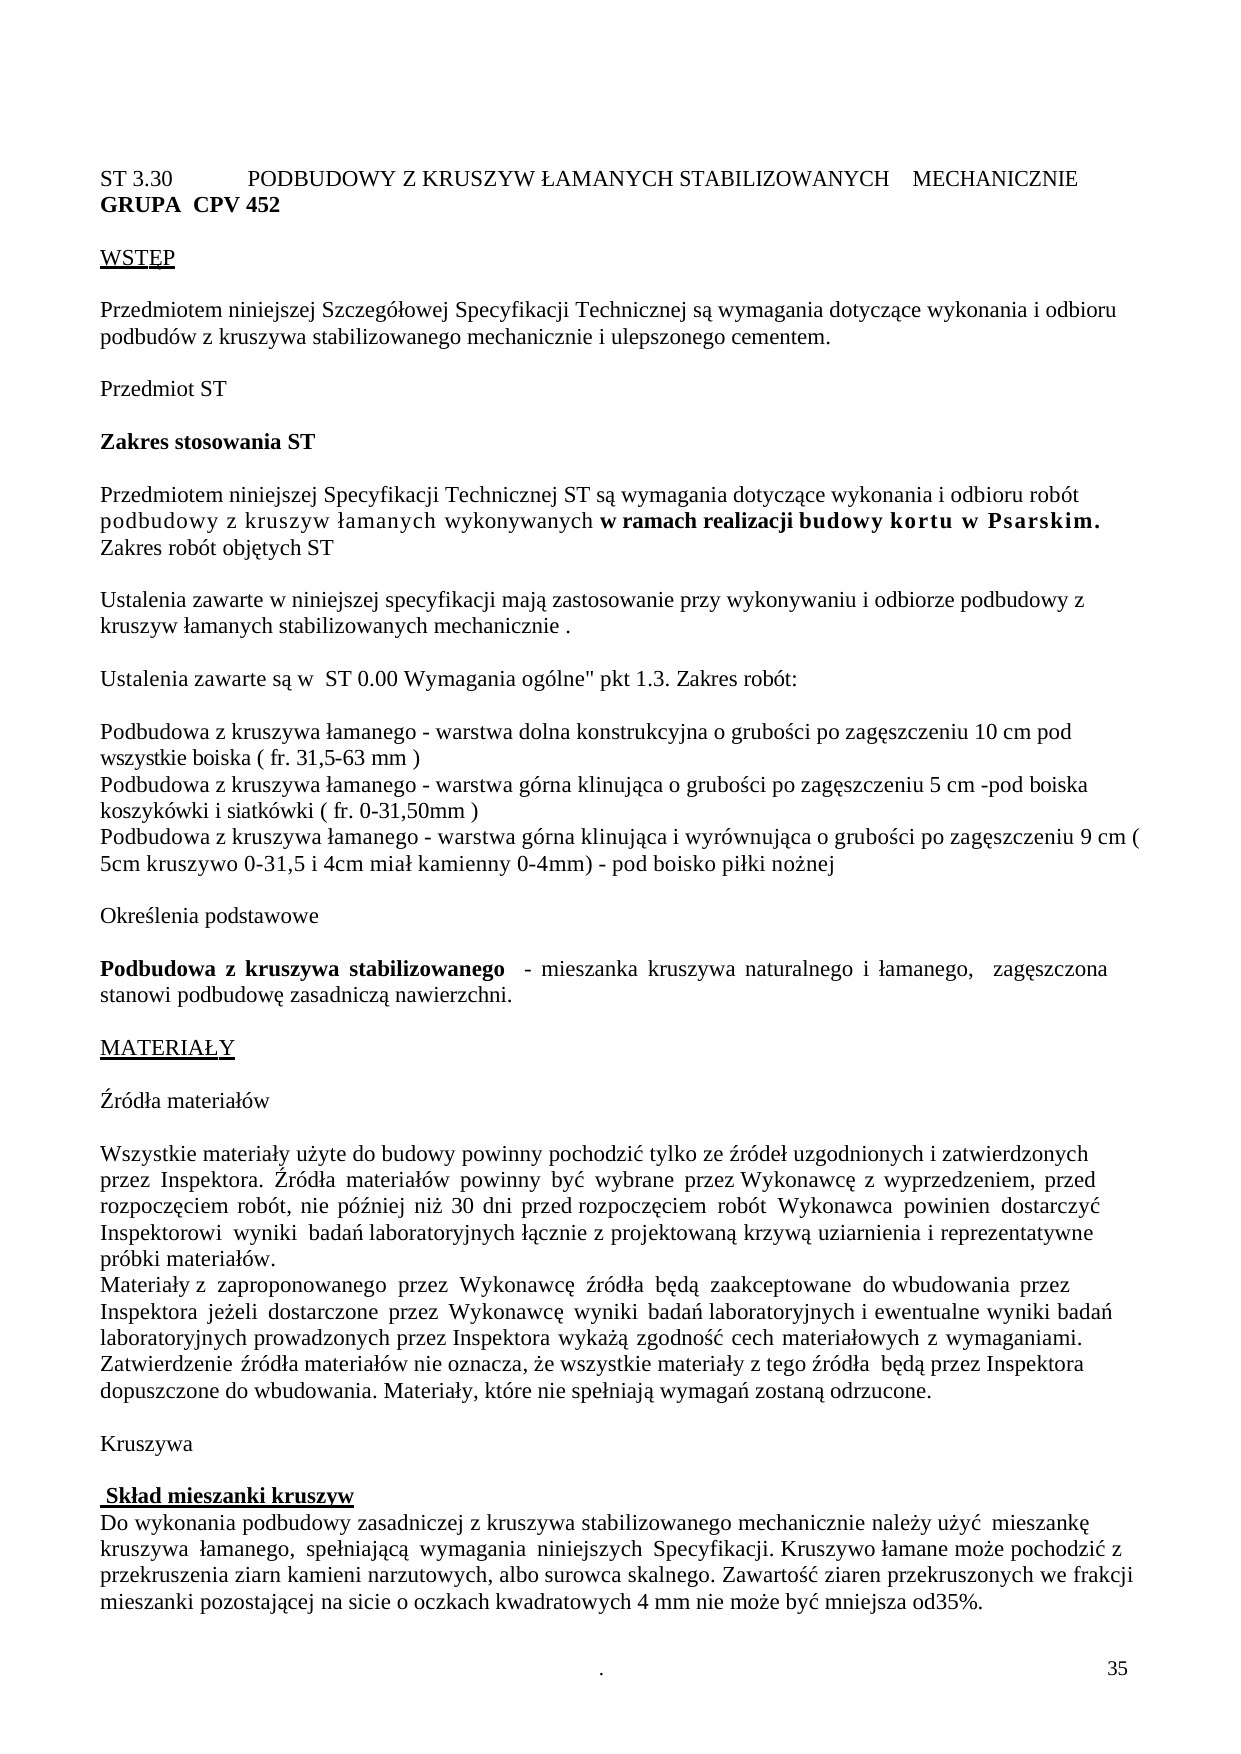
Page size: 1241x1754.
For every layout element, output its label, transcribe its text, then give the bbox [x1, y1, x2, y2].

list ST 3.30 PODBUDOWY Z KRUSZYW ŁAMANYCH STABILIZOWANYCH MECHANICZNIE [100, 164, 1140, 191]
list Kruszywa [100, 1429, 1140, 1456]
list Podbudowa z kruszywa łamanego - warstwa górna klinująca o grubości po zagęszczeniu 5 cm -pod boiska koszykówki i siatkówki ( fr. 0-31,50mm ) [100, 771, 1140, 823]
list Zakres robót objętych ST [100, 533, 1140, 560]
list Ustalenia zawarte w niniejszej specyfikacji mają zastosowanie przy wykonywaniu i odbiorze podbudowy z kruszyw łamanych stabilizowanych mechanicznie . [100, 586, 1140, 639]
list Określenia podstawowe [100, 902, 1140, 929]
list Podbudowa z kruszywa łamanego - warstwa górna klinująca i wyrównująca o grubości po zagęszczeniu 9 cm ( 5cm kruszywo 0-31,5 i 4cm miał kamienny 0-4mm) - pod boisko piłki nożnej [100, 823, 1140, 876]
list Zakres stosowania ST [100, 428, 1140, 454]
list Źródła materiałów [100, 1087, 1140, 1113]
list Do wykonania podbudowy zasadniczej z kruszywa stabilizowanego mechanicznie należy użyć mieszankę kruszywa łamanego, spełniającą wymagania niniejszych Specyfikacji. Kruszywo łamane może pochodzić z przekruszenia ziarn kamieni narzutowych, albo surowca skalnego. Zawartość ziaren przekruszonych we frakcji mieszanki pozostającej na sicie o oczkach kwadratowych 4 mm nie może być mniejsza od35%. [100, 1509, 1140, 1614]
text Przedmiotem niniejszej Specyfikacji Technicznej ST są wymagania dotyczące wykonania i odbioru robót podbudowy z kruszyw łamanych wykonywanych w ramach realizacji budowy kortu w Psarskim. [100, 481, 1140, 533]
list Materiały z zaproponowanego przez Wykonawcę źródła będą zaakceptowane do wbudowania przez Inspektora jeżeli dostarczone przez Wykonawcę wyniki badań laboratoryjnych i ewentualne wyniki badań laboratoryjnych prowadzonych przez Inspektora wykażą zgodność cech materiałowych z wymaganiami. Zatwierdzenie źródła materiałów nie oznacza, że wszystkie materiały z tego źródła będą przez Inspektora dopuszczone do wbudowania. Materiały, które nie spełniają wymagań zostaną odrzucone. [100, 1271, 1140, 1403]
list WSTĘP [100, 244, 1140, 270]
list Podbudowa z kruszywa stabilizowanego - mieszanka kruszywa naturalnego i łamanego, zagęszczona stanowi podbudowę zasadniczą nawierzchni. [100, 955, 1140, 1008]
list Wszystkie materiały użyte do budowy powinny pochodzić tylko ze źródeł uzgodnionych i zatwierdzonych przez Inspektora. Źródła materiałów powinny być wybrane przez Wykonawcę z wyprzedzeniem, przed rozpoczęciem robót, nie później niż 30 dni przed rozpoczęciem robót Wykonawca powinien dostarczyć Inspektorowi wyniki badań laboratoryjnych łącznie z projektowaną krzywą uziarnienia i reprezentatywne próbki materiałów. [100, 1140, 1140, 1271]
list Ustalenia zawarte są w ST 0.00 Wymagania ogólne" pkt 1.3. Zakres robót: [100, 665, 1140, 692]
list Skład mieszanki kruszyw [100, 1482, 1140, 1509]
list MATERIAŁY [100, 1034, 1140, 1061]
list Podbudowa z kruszywa łamanego - warstwa dolna konstrukcyjna o grubości po zagęszczeniu 10 cm pod wszystkie boiska ( fr. 31,5-63 mm ) [100, 718, 1140, 771]
list Przedmiot ST [100, 375, 1140, 402]
list Przedmiotem niniejszej Szczegółowej Specyfikacji Technicznej są wymagania dotyczące wykonania i odbioru podbudów z kruszywa stabilizowanego mechanicznie i ulepszonego cementem. [100, 296, 1140, 349]
list GRUPA CPV 452 [100, 191, 1140, 217]
